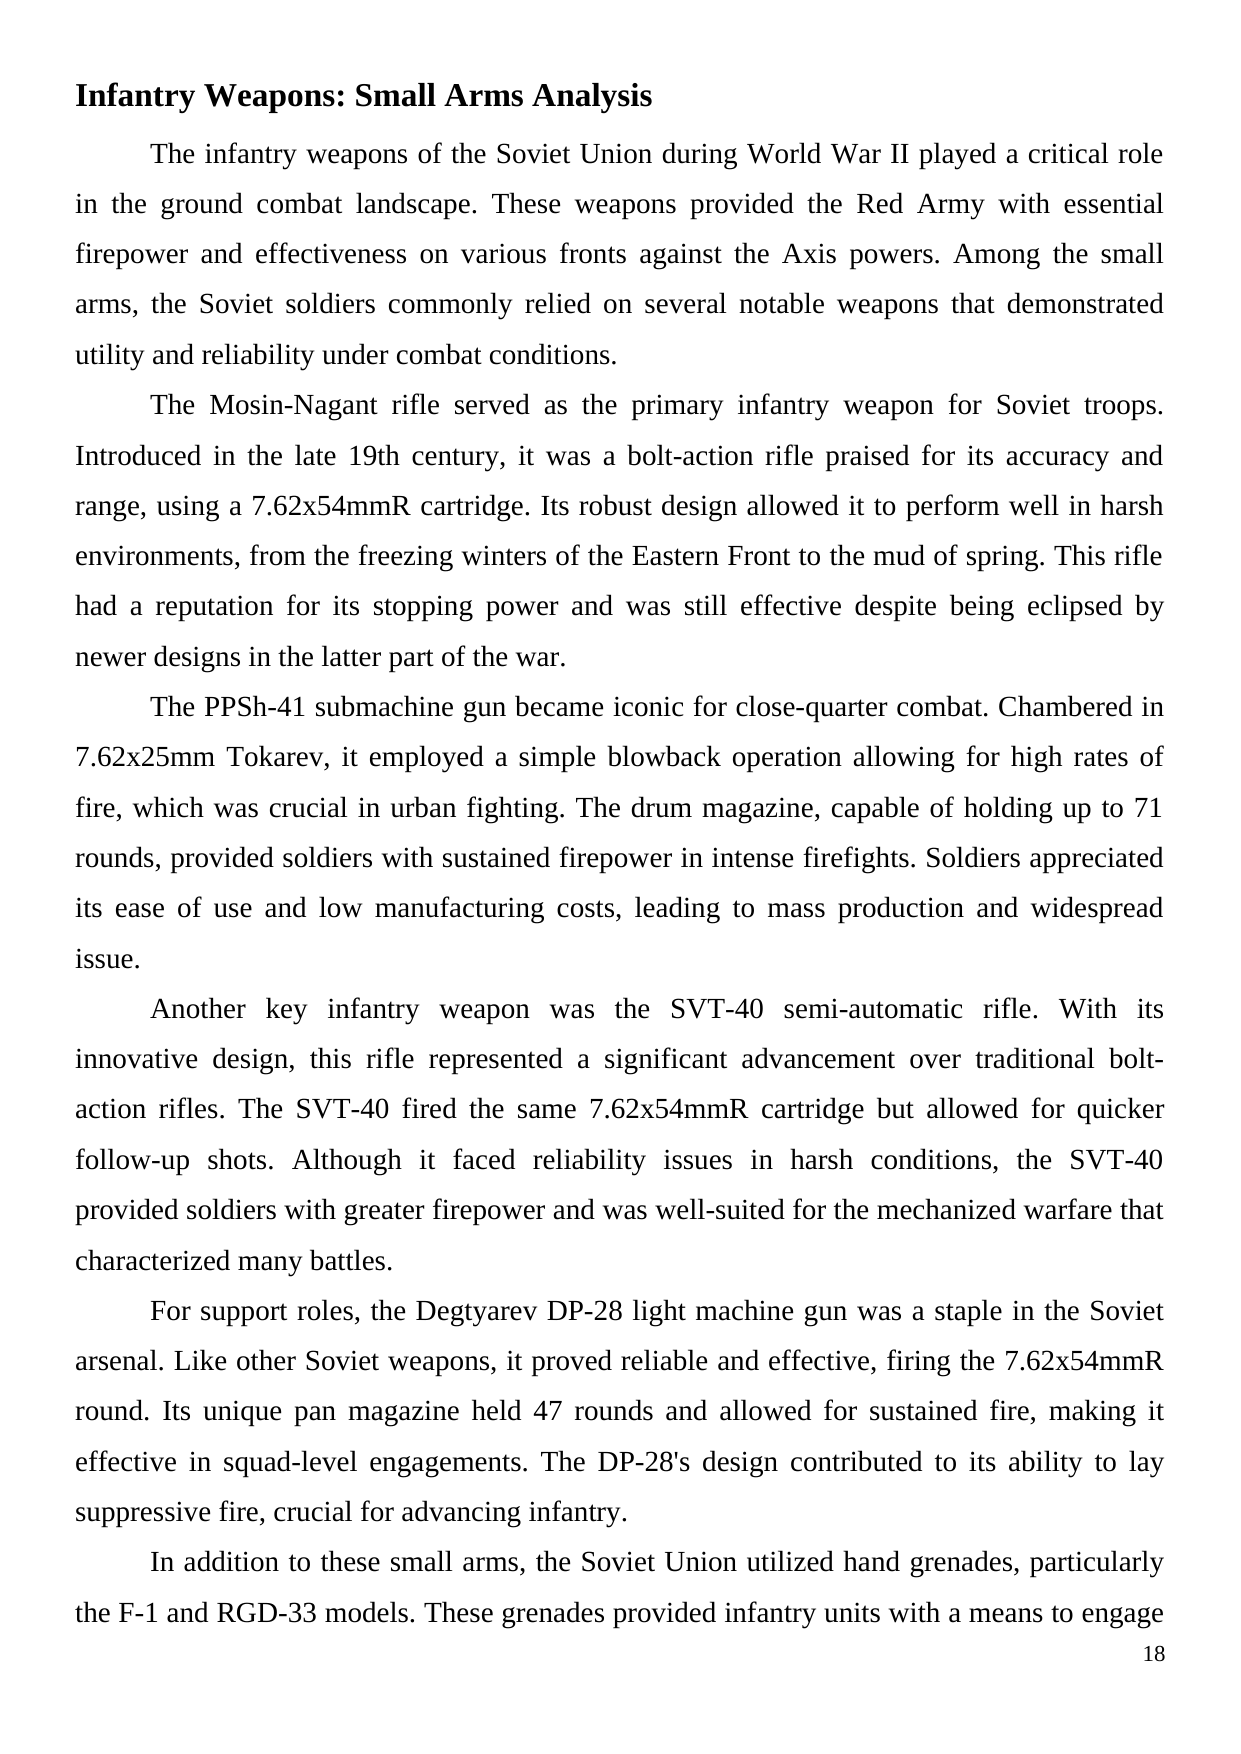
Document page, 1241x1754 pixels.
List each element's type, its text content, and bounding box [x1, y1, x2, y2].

text Another key infantry weapon was the SVT-40 semi-automatic rifle. With its innovative design, this rifle represented a significant advancement over traditional bolt-action rifles. The SVT-40 fired the same 7.62x54mmR cartridge but allowed for quicker follow-up shots. Although it faced reliability issues in harsh conditions, the SVT-40 provided soldiers with greater firepower and was well-suited for the mechanized warfare that characterized many battles. [75, 991, 1165, 1276]
text The infantry weapons of the Soviet Union during World War II played a critical role in the ground combat landscape. These weapons provided the Red Army with essential firepower and effectiveness on various fronts against the Axis powers. Among the small arms, the Soviet soldiers commonly relied on several notable weapons that demonstrated utility and reliability under combat conditions. [75, 136, 1165, 371]
text For support roles, the Degtyarev DP-28 light machine gun was a staple in the Soviet arsenal. Like other Soviet weapons, it proved reliable and effective, firing the 7.62x54mmR round. Its unique pan magazine held 47 rounds and allowed for sustained fire, making it effective in squad-level engagements. The DP-28's design contributed to its ability to lay suppressive fire, crucial for advancing infantry. [75, 1293, 1165, 1528]
text The PPSh-41 submachine gun became iconic for close-quarter combat. Chambered in 7.62x25mm Tokarev, it employed a simple blowback operation allowing for high rates of fire, which was crucial in urban fighting. The drum magazine, capable of holding up to 71 rounds, provided soldiers with sustained firepower in intense firefights. Soldiers appreciated its ease of use and low manufacturing costs, leading to mass production and widespread issue. [75, 689, 1165, 974]
subtitle Infantry Weapons: Small Arms Analysis [75, 75, 1165, 113]
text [75, 1544, 1165, 1628]
text The Mosin-Nagant rifle served as the primary infantry weapon for Soviet troops. Introduced in the late 19th century, it was a bolt-action rifle praised for its accuracy and range, using a 7.62x54mmR cartridge. Its robust design allowed it to perform well in harsh environments, from the freezing winters of the Eastern Front to the mud of spring. This rifle had a reputation for its stopping power and was still effective despite being eclipsed by newer designs in the latter part of the war. [75, 387, 1165, 672]
